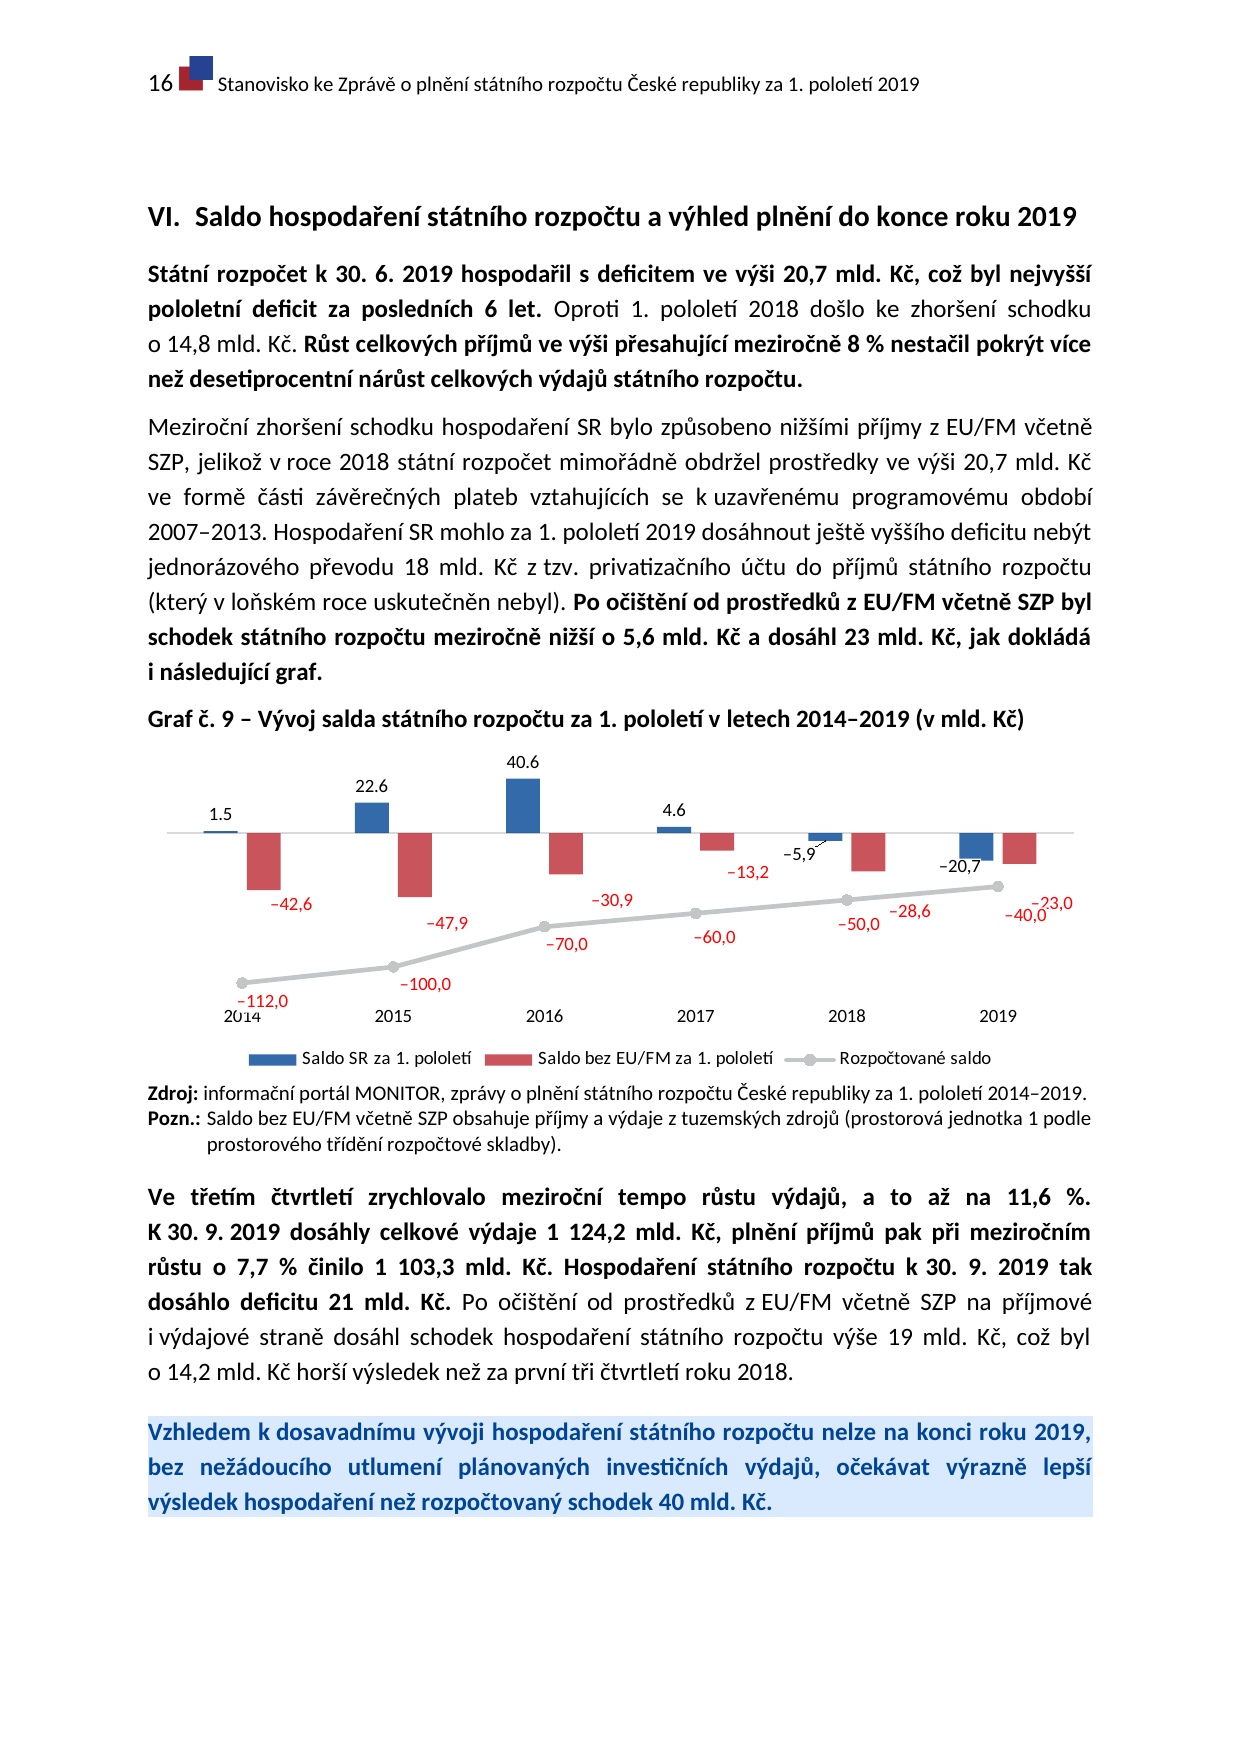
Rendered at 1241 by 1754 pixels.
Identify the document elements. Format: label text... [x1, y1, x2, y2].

text Státní rozpočet k 30. 6. 2019 hospodařil s deficitem ve výši 20,7 mld. Kč, což byl nejvyšší pololetní deficit za posledních 6 let. Oproti 1. pololetí 2018 došlo ke zhoršení schodku o 14,8 mld. Kč. Růst celkových příjmů ve výši přesahující meziročně 8 % nestačil pokrýt více než desetiprocentní nárůst celkových výdajů státního rozpočtu. [148, 258, 1093, 394]
text Graf č. 9 – Vývoj salda státního rozpočtu za 1. pololetí v letech 2014–2019 (v mld. Kč) [148, 703, 1093, 734]
text Vzhledem k dosavadnímu vývoji hospodaření státního rozpočtu nelze na konci roku 2019, bez nežádoucího utlumení plánovaných investičních výdajů, očekávat výrazně lepší výsledek hospodaření než rozpočtovaný schodek 40 mld. Kč. [148, 1416, 1093, 1517]
text Zdroj: informační portál MONITOR, zprávy o plnění státního rozpočtu České republiky za 1. pololetí 2014–2019. [148, 1080, 1093, 1106]
text Ve třetím čtvrtletí zrychlovalo meziroční tempo růstu výdajů, a to až na 11,6 %. K 30. 9. 2019 dosáhly celkové výdaje 1 124,2 mld. Kč, plnění příjmů pak při meziročním růstu o 7,7 % činilo 1 103,3 mld. Kč. Hospodaření státního rozpočtu k 30. 9. 2019 tak dosáhlo deficitu 21 mld. Kč. Po očištění od prostředků z EU/FM včetně SZP na příjmové i výdajové straně dosáhl schodek hospodaření státního rozpočtu výše 19 mld. Kč, což byl o 14,2 mld. Kč horší výsledek než za první tři čtvrtletí roku 2018. [148, 1181, 1093, 1387]
subtitle Saldo hospodaření státního rozpočtu a výhled plnění do konce roku 2019 [148, 198, 1093, 233]
text Pozn.: Saldo bez EU/FM včetně SZP obsahuje příjmy a výdaje z tuzemských zdrojů (prostorová jednotka 1 podle prostorového třídění rozpočtové skladby). [148, 1106, 1093, 1156]
picture [178, 56, 213, 92]
text Meziroční zhoršení schodku hospodaření SR bylo způsobeno nižšími příjmy z EU/FM včetně SZP, jelikož v roce 2018 státní rozpočet mimořádně obdržel prostředky ve výši 20,7 mld. Kč ve formě části závěrečných plateb vztahujících se k uzavřenému programovému období 2007–2013. Hospodaření SR mohlo za 1. pololetí 2019 dosáhnout ještě vyššího deficitu nebýt jednorázového převodu 18 mld. Kč z tzv. privatizačního účtu do příjmů státního rozpočtu (který v loňském roce uskutečněn nebyl). Po očištění od prostředků z EU/FM včetně SZP byl schodek státního rozpočtu meziročně nižší o 5,6 mld. Kč a dosáhl 23 mld. Kč, jak dokládá i následující graf. [148, 411, 1093, 686]
